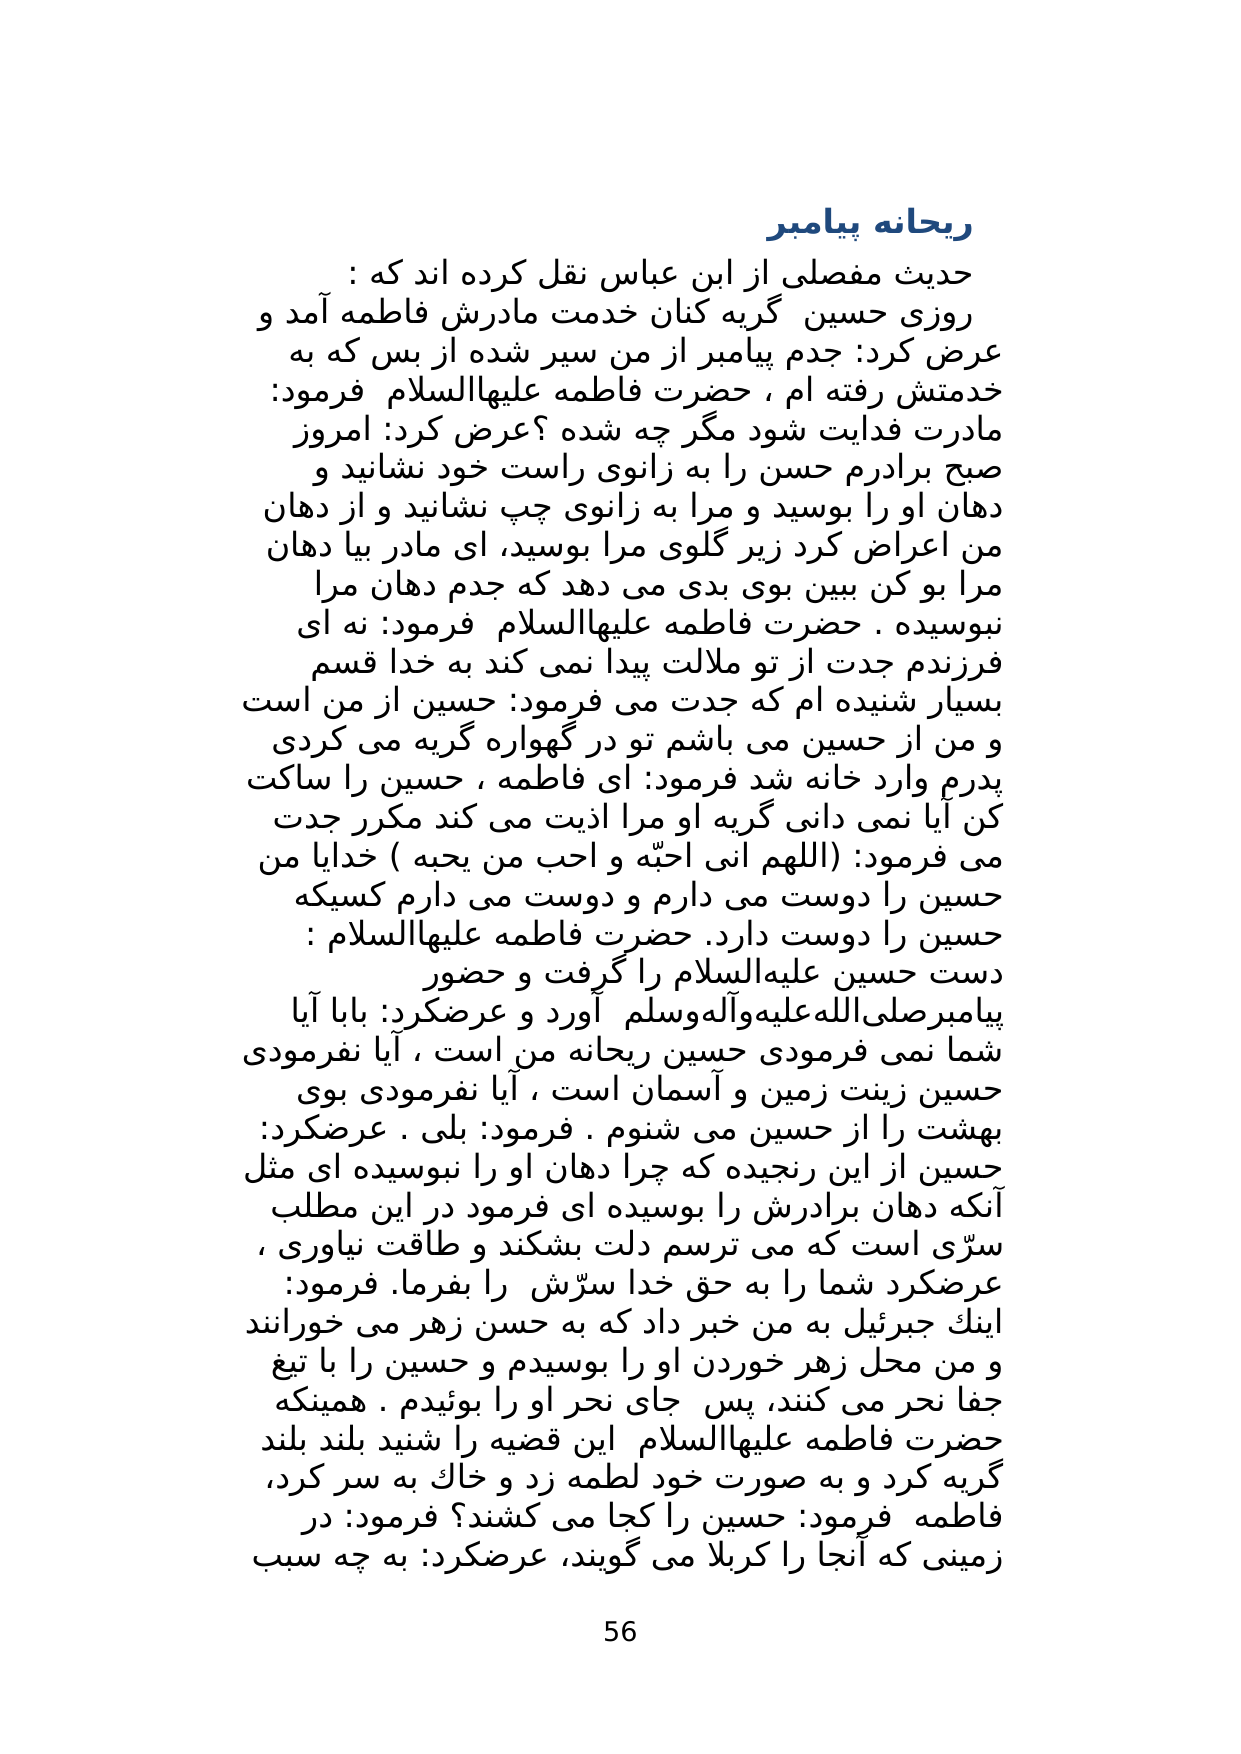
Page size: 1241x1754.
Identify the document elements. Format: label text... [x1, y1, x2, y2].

text حديث مفصلى از ابن عباس نقل كرده اند كه : [236, 253, 1004, 292]
subtitle ريحانه پيامبر [236, 202, 1004, 241]
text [236, 292, 1004, 1574]
